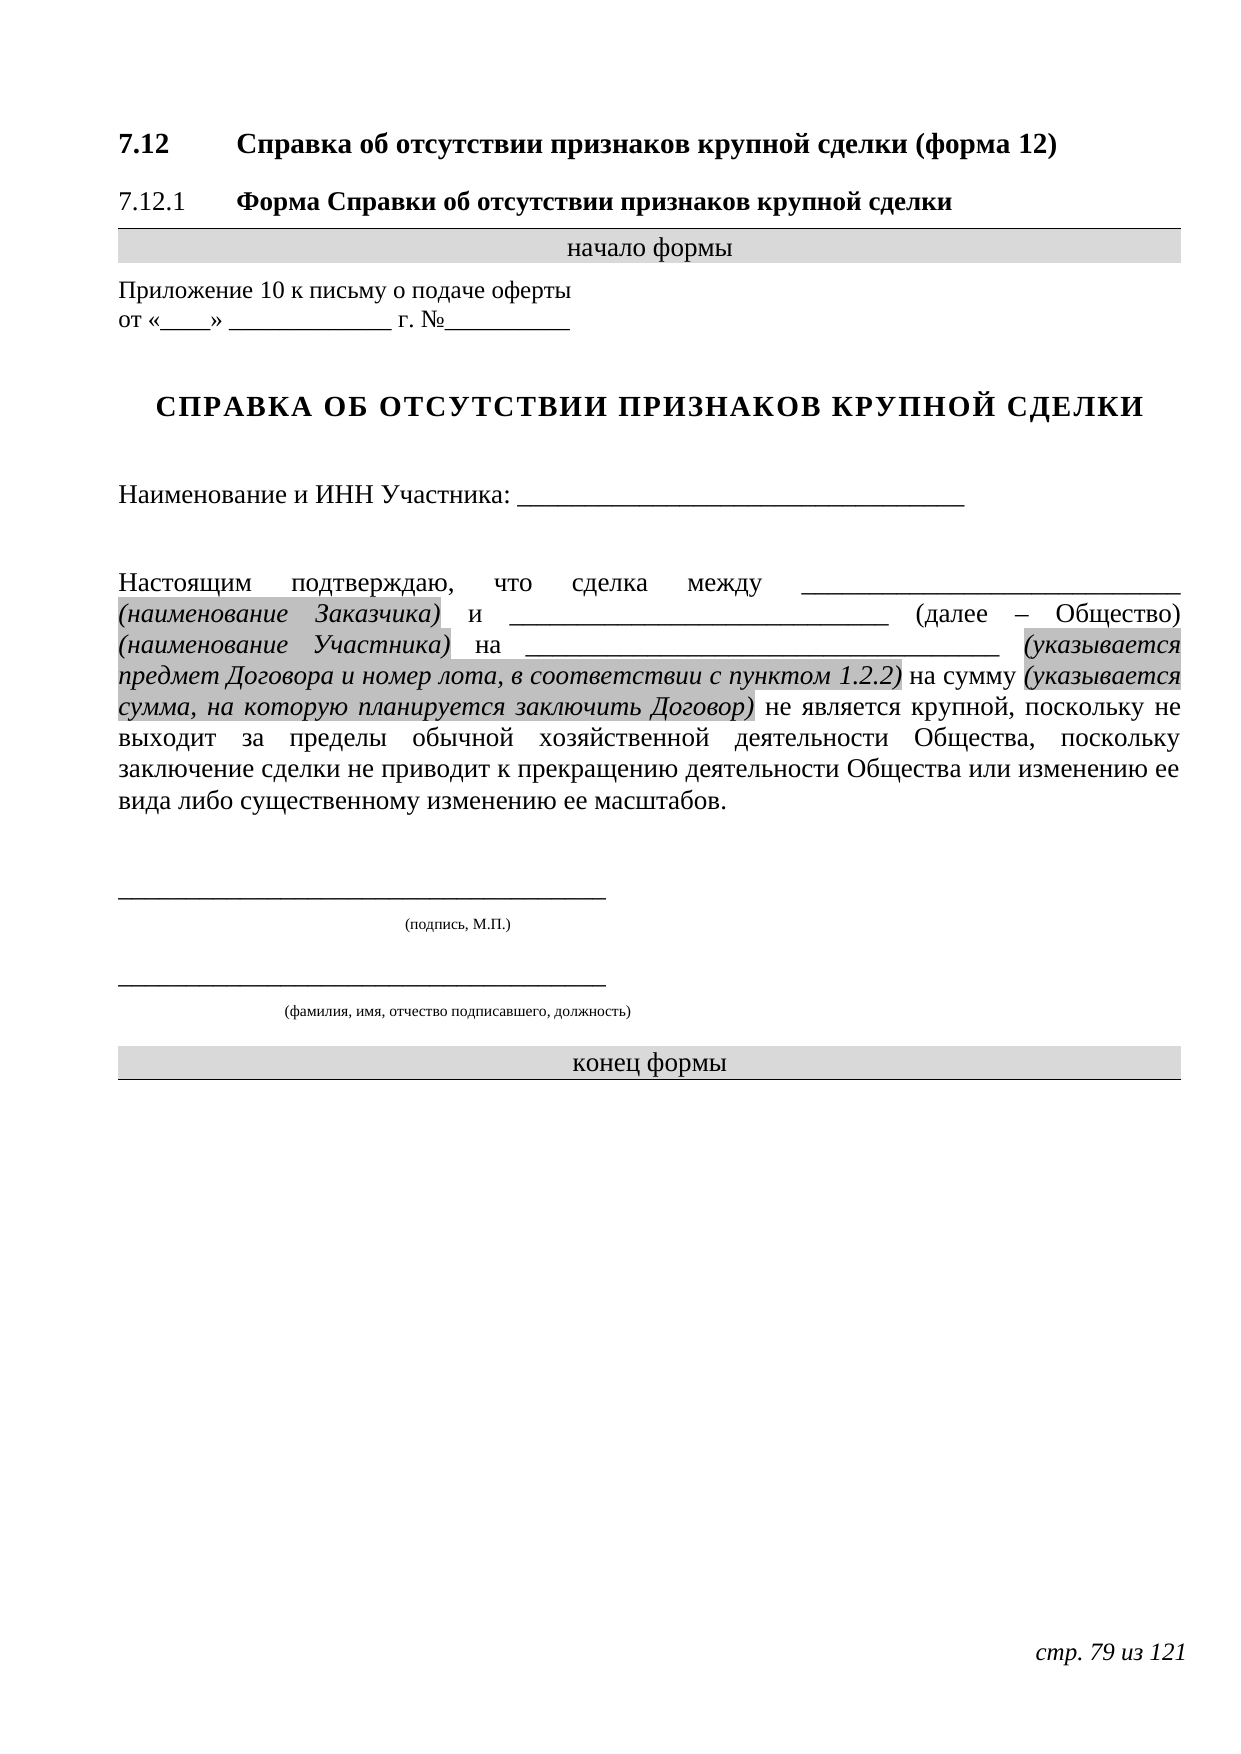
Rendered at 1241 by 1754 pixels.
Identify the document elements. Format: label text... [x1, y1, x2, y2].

text Наименование и ИНН Участника: _________________________________ [118, 478, 1181, 509]
list Форма Справки об отсутствии признаков крупной сделки [118, 185, 1181, 216]
text ____________________________________ [118, 871, 1181, 902]
text конец формы [118, 1046, 1181, 1079]
text Приложение 10 к письму о подаче оферты от «____» _____________ г. №__________ [118, 275, 1181, 333]
text (фамилия, имя, отчество подписавшего, должность) [118, 1002, 797, 1033]
text (подпись, М.П.) [118, 915, 797, 946]
text Справка об отсутствии признаков крупной сделки [118, 389, 1181, 422]
subtitle Справка об отсутствии признаков крупной сделки (форма 12) [118, 126, 1181, 160]
text начало формы [118, 229, 1181, 263]
text ____________________________________ [118, 958, 1181, 989]
text Настоящим подтверждаю, что сделка между ____________________________ (наименование Заказчика) и ____________________________ (далее – Общество) (наименование Участника) на ___________________________________ (указывается предмет Договора и номер лота, в соответствии с пунктом 1.2.2) на сумму (указывается сумма, на которую планируется заключить Договор) не является крупной, поскольку не выходит за пределы обычной хозяйственной деятельности Общества, поскольку заключение сделки не приводит к прекращению деятельности Общества или изменению ее вида либо существенному изменению ее масштабов. [118, 566, 1181, 815]
